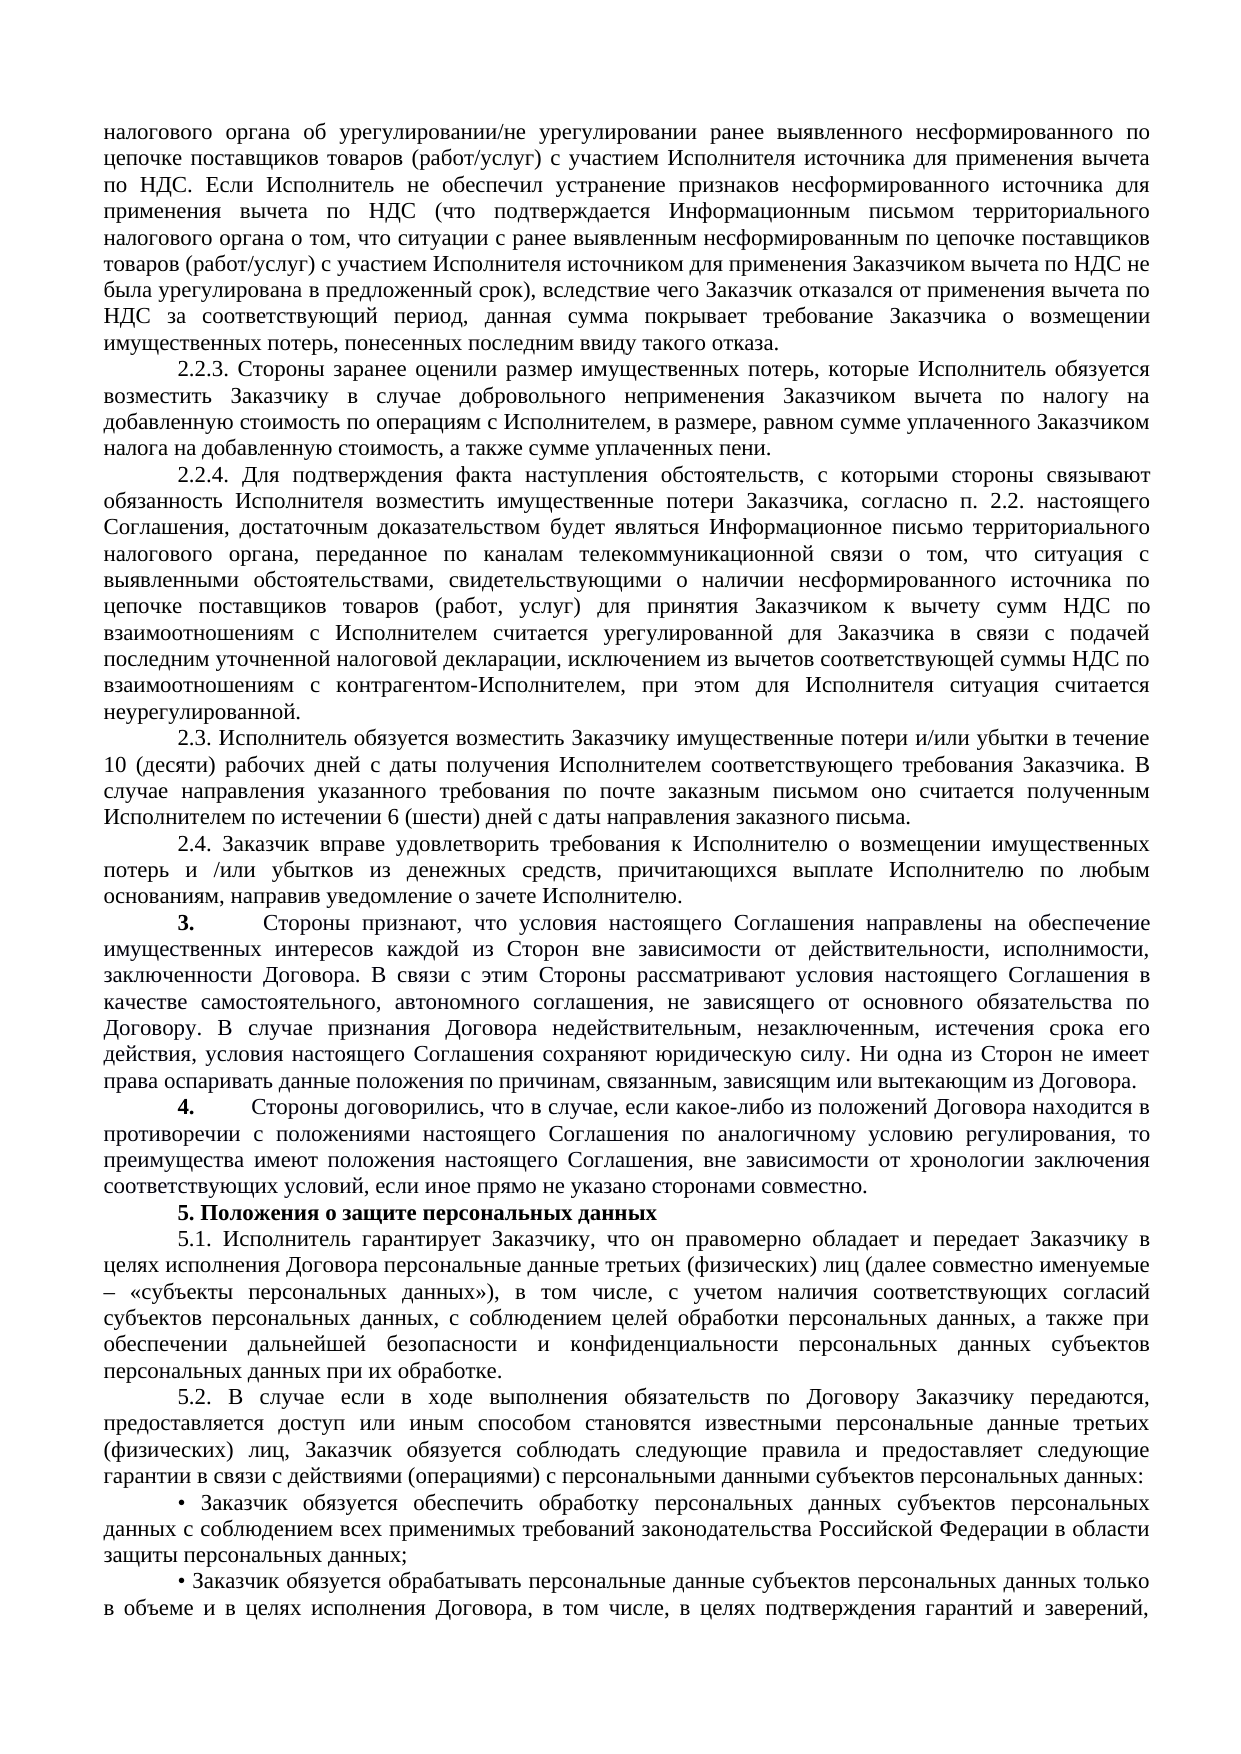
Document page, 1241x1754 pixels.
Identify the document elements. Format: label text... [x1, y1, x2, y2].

text 5.2. В случае если в ходе выполнения обязательств по Договору Заказчику передаются, предоставляется доступ или иным способом становятся известными персональные данные третьих (физических) лиц, Заказчик обязуется соблюдать следующие правила и предоставляет следующие гарантии в связи с действиями (операциями) с персональными данными субъектов персональных данных: [103, 1383, 1152, 1488]
list Стороны признают, что условия настоящего Соглашения направлены на обеспечение имущественных интересов каждой из Сторон вне зависимости от действительности, исполнимости, заключенности Договора. В связи с этим Стороны рассматривают условия настоящего Соглашения в качестве самостоятельного, автономного соглашения, не зависящего от основного обязательства по Договору. В случае признания Договора недействительным, незаключенным, истечения срока его действия, условия настоящего Соглашения сохраняют юридическую силу. Ни одна из Сторон не имеет права оспаривать данные положения по причинам, связанным, зависящим или вытекающим из Договора. [103, 909, 1152, 1093]
text 2.3. Исполнитель обязуется возместить Заказчику имущественные потери и/или убытки в течение 10 (десяти) рабочих дней с даты получения Исполнителем соответствующего требования Заказчика. В случае направления указанного требования по почте заказным письмом оно считается полученным Исполнителем по истечении 6 (шести) дней с даты направления заказного письма. [103, 724, 1152, 830]
text 5. Положения о защите персональных данных [103, 1199, 1152, 1225]
text 5.1. Исполнитель гарантирует Заказчику, что он правомерно обладает и передает Заказчику в целях исполнения Договора персональные данные третьих (физических) лиц (далее совместно именуемые – «субъекты персональных данных»), в том числе, с учетом наличия соответствующих согласий субъектов персональных данных, с соблюдением целей обработки персональных данных, а также при обеспечении дальнейшей безопасности и конфиденциальности персональных данных субъектов персональных данных при их обработке. [103, 1225, 1152, 1383]
list Стороны договорились, что в случае, если какое-либо из положений Договора находится в противоречии с положениями настоящего Соглашения по аналогичному условию регулирования, то преимущества имеют положения настоящего Соглашения, вне зависимости от хронологии заключения соответствующих условий, если иное прямо не указано сторонами совместно. [103, 1093, 1152, 1199]
text 2.4. Заказчик вправе удовлетворить требования к Исполнителю о возмещении имущественных потерь и /или убытков из денежных средств, причитающихся выплате Исполнителю по любым основаниям, направив уведомление о зачете Исполнителю. [103, 830, 1152, 909]
text 2.2.4. Для подтверждения факта наступления обстоятельств, с которыми стороны связывают обязанность Исполнителя возместить имущественные потери Заказчика, согласно п. 2.2. настоящего Соглашения, достаточным доказательством будет являться Информационное письмо территориального налогового органа, переданное по каналам телекоммуникационной связи о том, что ситуация с выявленными обстоятельствами, свидетельствующими о наличии несформированного источника по цепочке поставщиков товаров (работ, услуг) для принятия Заказчиком к вычету сумм НДС по взаимоотношениям с Исполнителем считается урегулированной для Заказчика в связи с подачей последним уточненной налоговой декларации, исключением из вычетов соответствующей суммы НДС по взаимоотношениям с контрагентом-Исполнителем, при этом для Исполнителя ситуация считается неурегулированной. [103, 461, 1152, 724]
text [103, 1568, 1152, 1620]
text 2.2.3. Стороны заранее оценили размер имущественных потерь, которые Исполнитель обязуется возместить Заказчику в случае добровольного неприменения Заказчиком вычета по налогу на добавленную стоимость по операциям с Исполнителем, в размере, равном сумме уплаченного Заказчиком налога на добавленную стоимость, а также сумме уплаченных пени. [103, 355, 1152, 461]
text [103, 118, 1152, 355]
text • Заказчик обязуется обеспечить обработку персональных данных субъектов персональных данных с соблюдением всех применимых требований законодательства Российской Федерации в области защиты персональных данных; [103, 1488, 1152, 1568]
